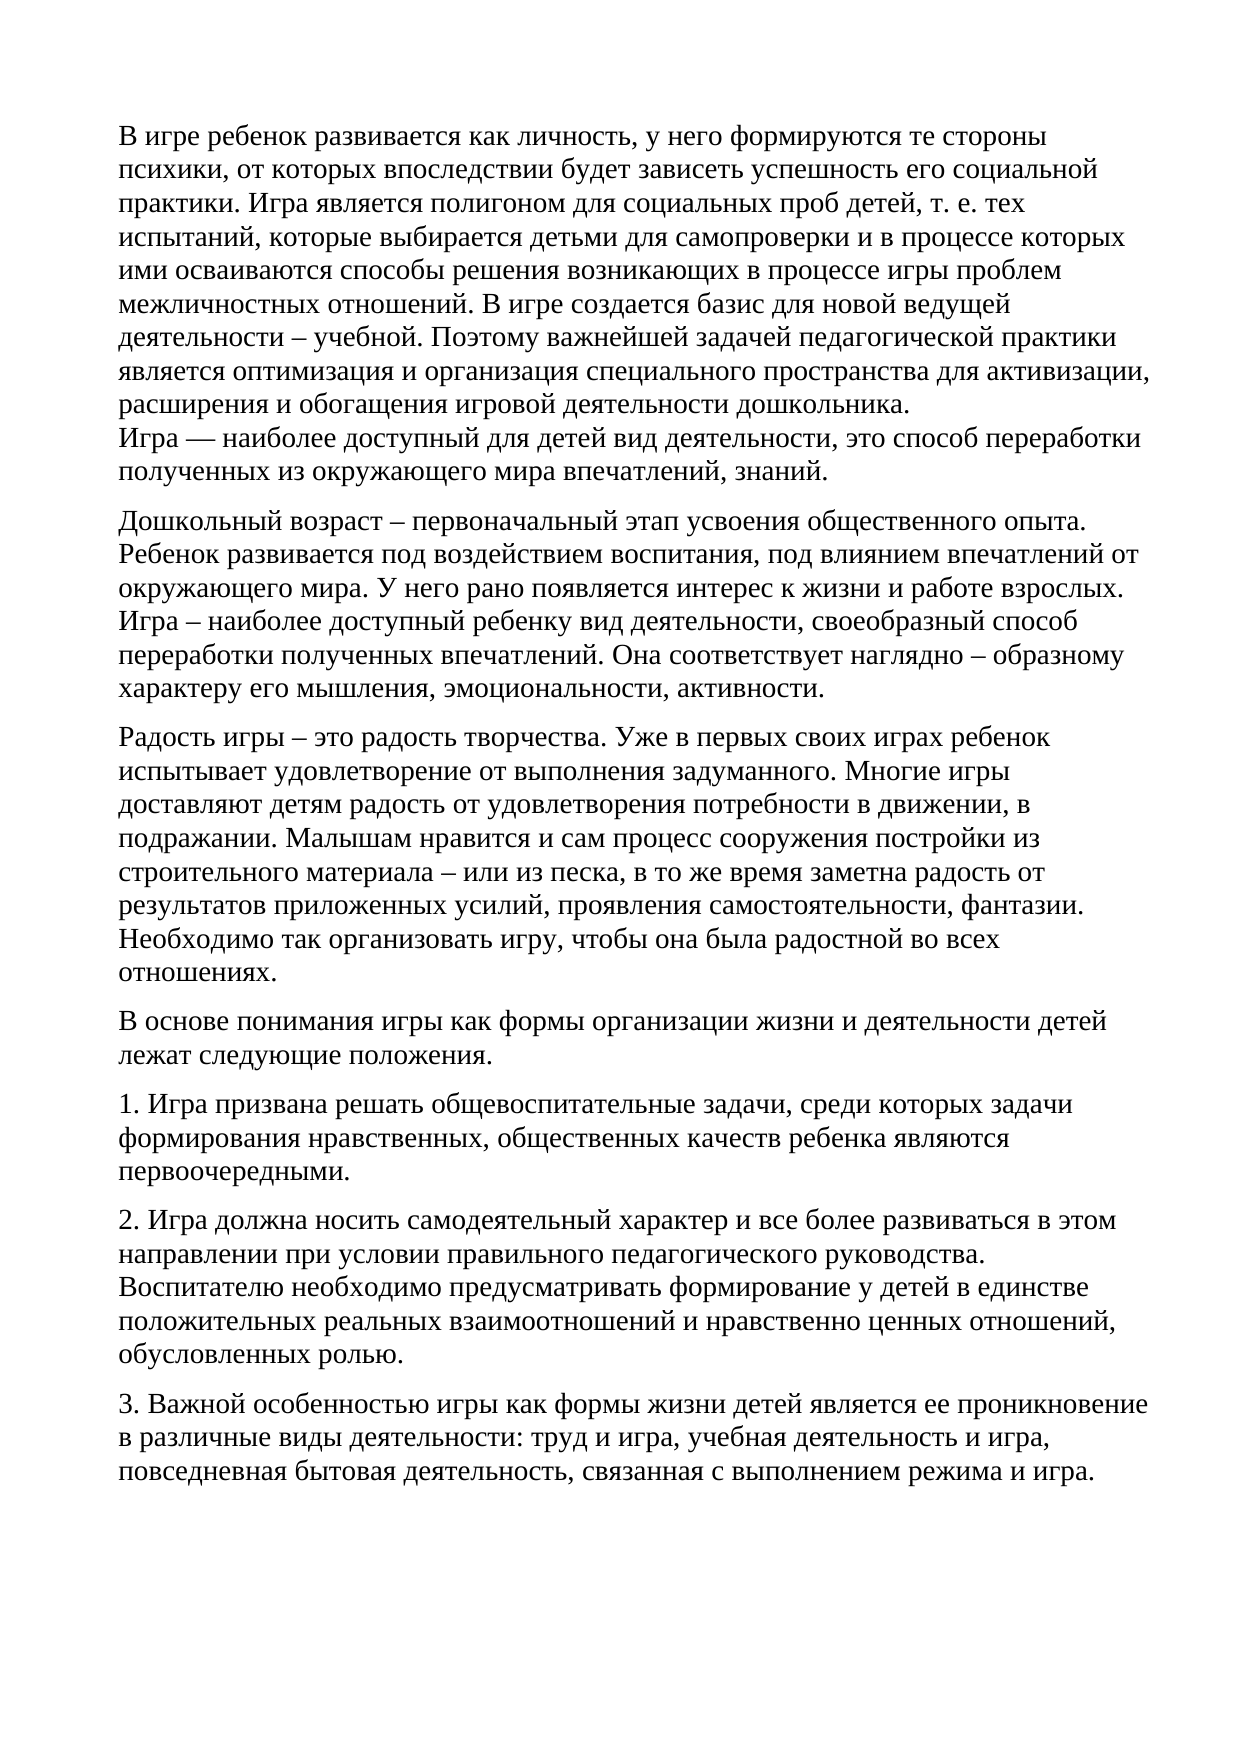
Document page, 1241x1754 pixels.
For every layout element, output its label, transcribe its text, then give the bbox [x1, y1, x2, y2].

text В основе понимания игры как формы организации жизни и деятельности детей лежат следующие положения. [118, 1003, 1152, 1071]
text Дошкольный возраст – первоначальный этап усвоения общественного опыта. Ребенок развивается под воздействием воспитания, под влиянием впечатлений от окружающего мира. У него рано появляется интерес к жизни и работе взрослых. Игра – наиболее доступный ребенку вид деятельности, своеобразный способ переработки полученных впечатлений. Она соответствует наглядно – образному характеру его мышления, эмоциональности, активности. [118, 503, 1152, 704]
text 1. Игра призвана решать общевоспитательные задачи, среди которых задачи формирования нравственных, общественных качеств ребенка являются первоочередными. [118, 1086, 1152, 1187]
text 3. Важной особенностью игры как формы жизни детей является ее проникновение в различные виды деятельности: труд и игра, учебная деятельность и игра, повседневная бытовая деятельность, связанная с выполнением режима и игра. [118, 1386, 1152, 1486]
text В игре ребенок развивается как личность, у него формируются те стороны психики, от которых впоследствии будет зависеть успешность его социальной практики. Игра является полигоном для социальных проб детей, т. е. тех испытаний, которые выбирается детьми для самопроверки и в процессе которых ими осваиваются способы решения возникающих в процессе игры проблем межличностных отношений. В игре создается базис для новой ведущей деятельности – учебной. Поэтому важнейшей задачей педагогической практики является оптимизация и организация специального пространства для активизации, расширения и обогащения игровой деятельности дошкольника. [118, 118, 1152, 420]
text Игра — наиболее доступный для детей вид деятельности, это способ переработки полученных из окружающего мира впечатлений, знаний. [118, 420, 1152, 487]
text Радость игры – это радость творчества. Уже в первых своих играх ребенок испытывает удовлетворение от выполнения задуманного. Многие игры доставляют детям радость от удовлетворения потребности в движении, в подражании. Малышам нравится и сам процесс сооружения постройки из строительного материала – или из песка, в то же время заметна радость от результатов приложенных усилий, проявления самостоятельности, фантазии. Необходимо так организовать игру, чтобы она была радостной во всех отношениях. [118, 719, 1152, 988]
text 2. Игра должна носить самодеятельный характер и все более развиваться в этом направлении при условии правильного педагогического руководства. Воспитателю необходимо предусматривать формирование у детей в единстве положительных реальных взаимоотношений и нравственно ценных отношений, обусловленных ролью. [118, 1202, 1152, 1370]
